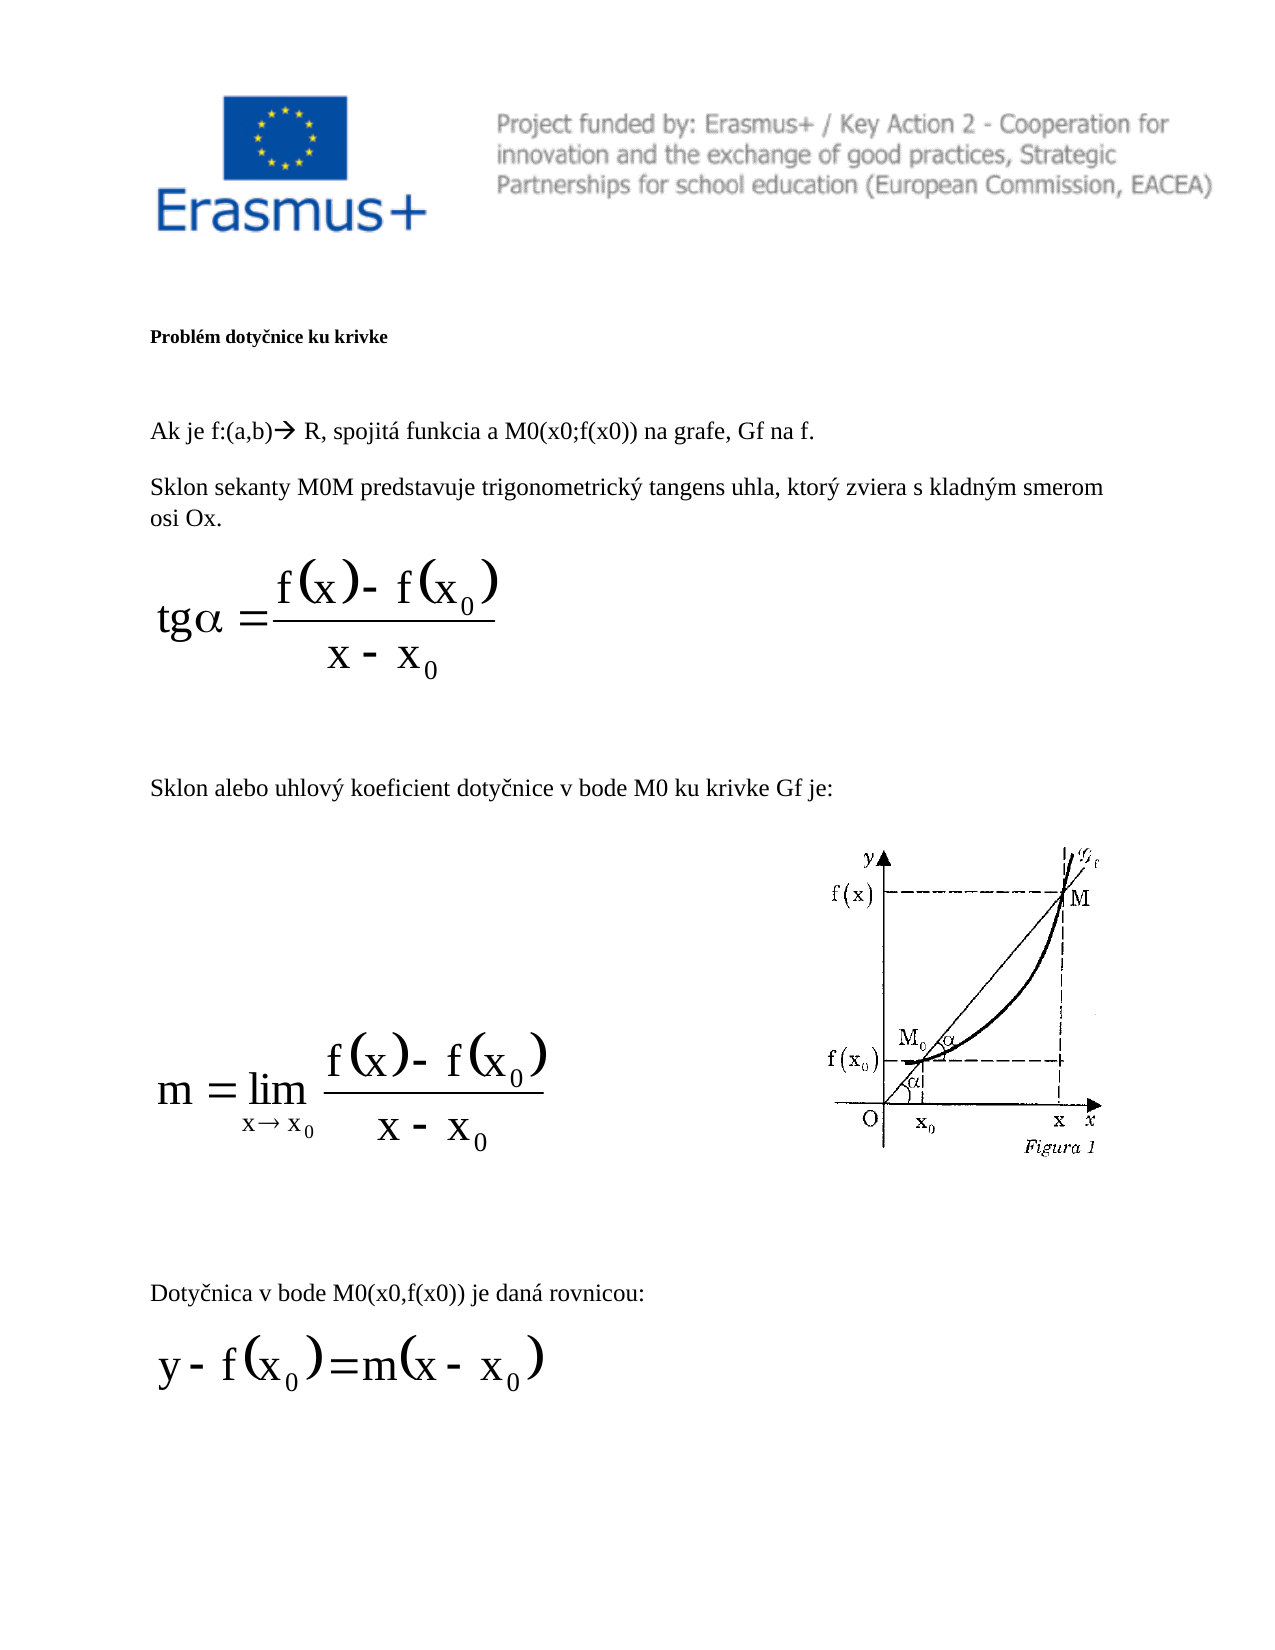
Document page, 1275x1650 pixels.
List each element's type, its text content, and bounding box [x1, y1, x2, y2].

text Ak je f:(a,b) R, spojitá funkcia a M0(x0;f(x0)) na grafe, Gf na f. [150, 416, 1125, 445]
text Dotyčnica v bode M0(x0,f(x0)) je daná rovnicou: [150, 1278, 1125, 1306]
text Sklon sekanty M0M predstavuje trigonometrický tangens uhla, ktorý zviera s kladným smerom osi Ox. [150, 472, 1125, 532]
subtitle Problém dotyčnice ku krivke [150, 309, 1125, 347]
picture [811, 829, 1124, 1172]
text Sklon alebo uhlový koeficient dotyčnice v bode M0 ku krivke Gf je: [150, 773, 1125, 802]
picture [149, 73, 431, 235]
picture [487, 101, 1219, 204]
